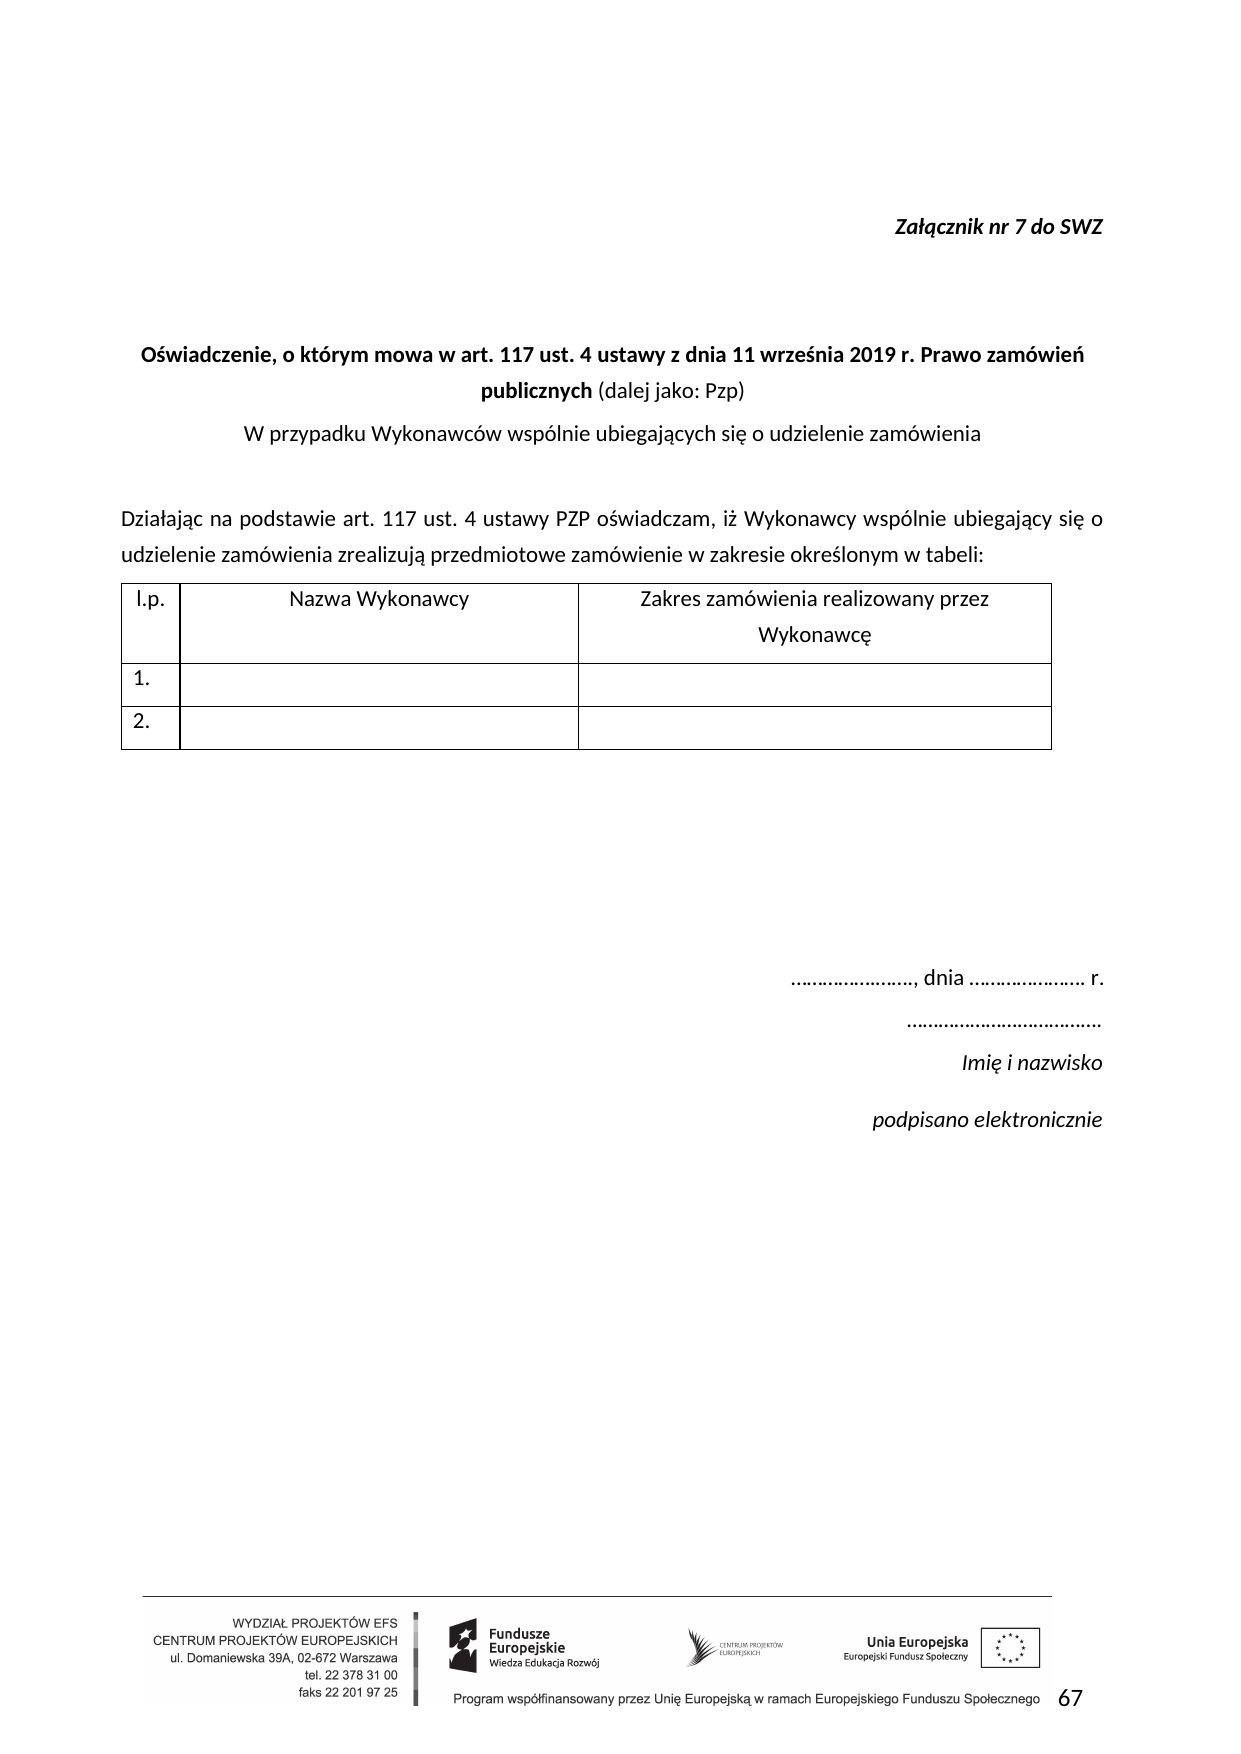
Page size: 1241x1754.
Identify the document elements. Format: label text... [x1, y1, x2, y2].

text W przypadku Wykonawców wspólnie ubiegających się o udzielenie zamówienia [121, 419, 1105, 447]
text podpisano elektronicznie [150, 1105, 1105, 1133]
table_cell 1. [122, 664, 179, 706]
text Imię i nazwisko [121, 1048, 1105, 1076]
table_header l.p. [122, 584, 179, 662]
table_header Zakres zamówienia realizowany przez Wykonawcę [579, 584, 1051, 662]
table_cell [579, 707, 1051, 749]
text Załącznik nr 7 do SWZ [121, 212, 1105, 240]
table_cell [579, 664, 1051, 706]
table_header Nazwa Wykonawcy [181, 584, 578, 662]
table_cell [181, 664, 578, 706]
text Oświadczenie, o którym mowa w art. 117 ust. 4 ustawy z dnia 11 września 2019 r. Prawo zamówień publicznych (dalej jako: Pzp) [121, 340, 1105, 404]
text …………….……., dnia …………………. r. [121, 963, 1105, 991]
text Działając na podstawie art. 117 ust. 4 ustawy PZP oświadczam, iż Wykonawcy wspólnie ubiegający się o udzielenie zamówienia zrealizują przedmiotowe zamówienie w zakresie określonym w tabeli: [121, 504, 1105, 568]
table_cell [181, 707, 578, 749]
picture [142, 1596, 1053, 1706]
table_cell 2. [122, 707, 179, 749]
text ………………………………. [121, 1005, 1105, 1033]
